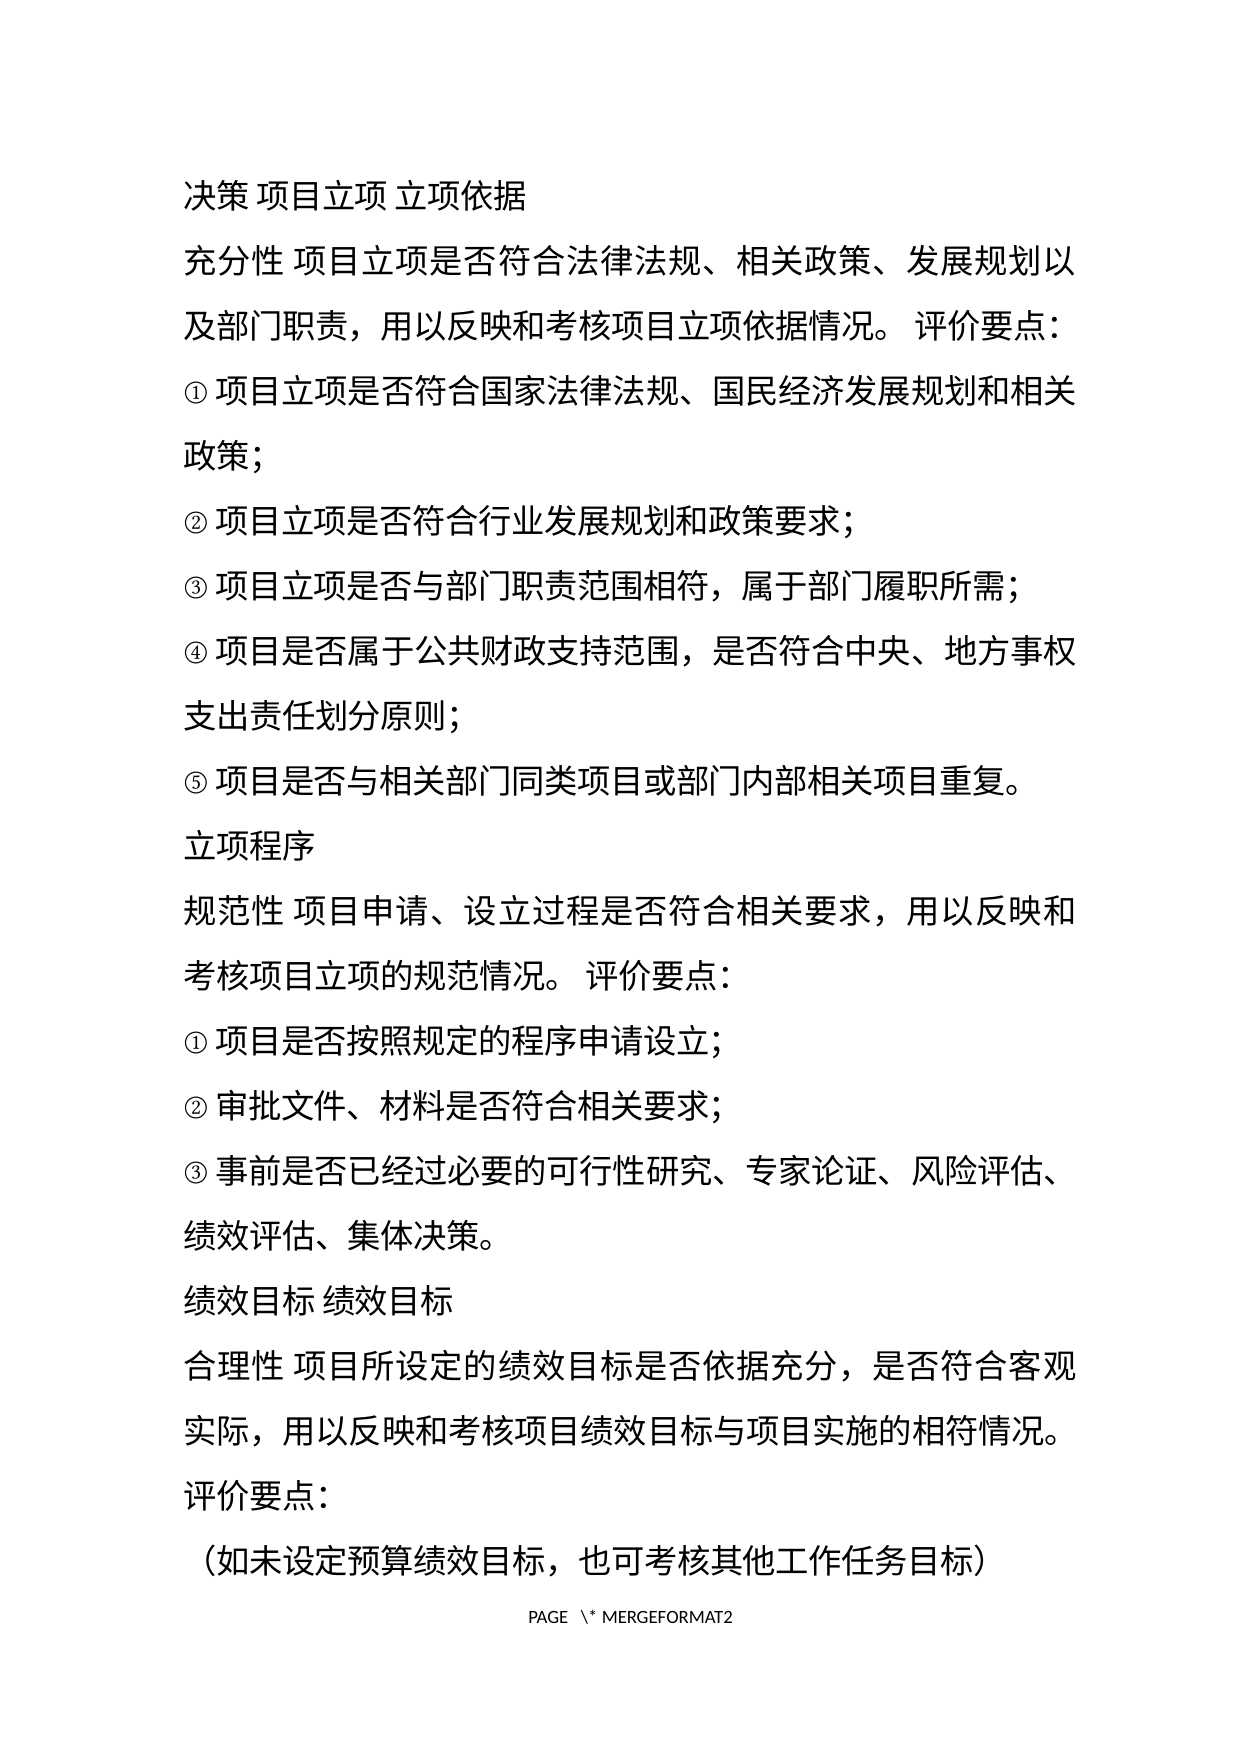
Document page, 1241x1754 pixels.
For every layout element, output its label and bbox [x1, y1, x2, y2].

text [183, 162, 1078, 1592]
